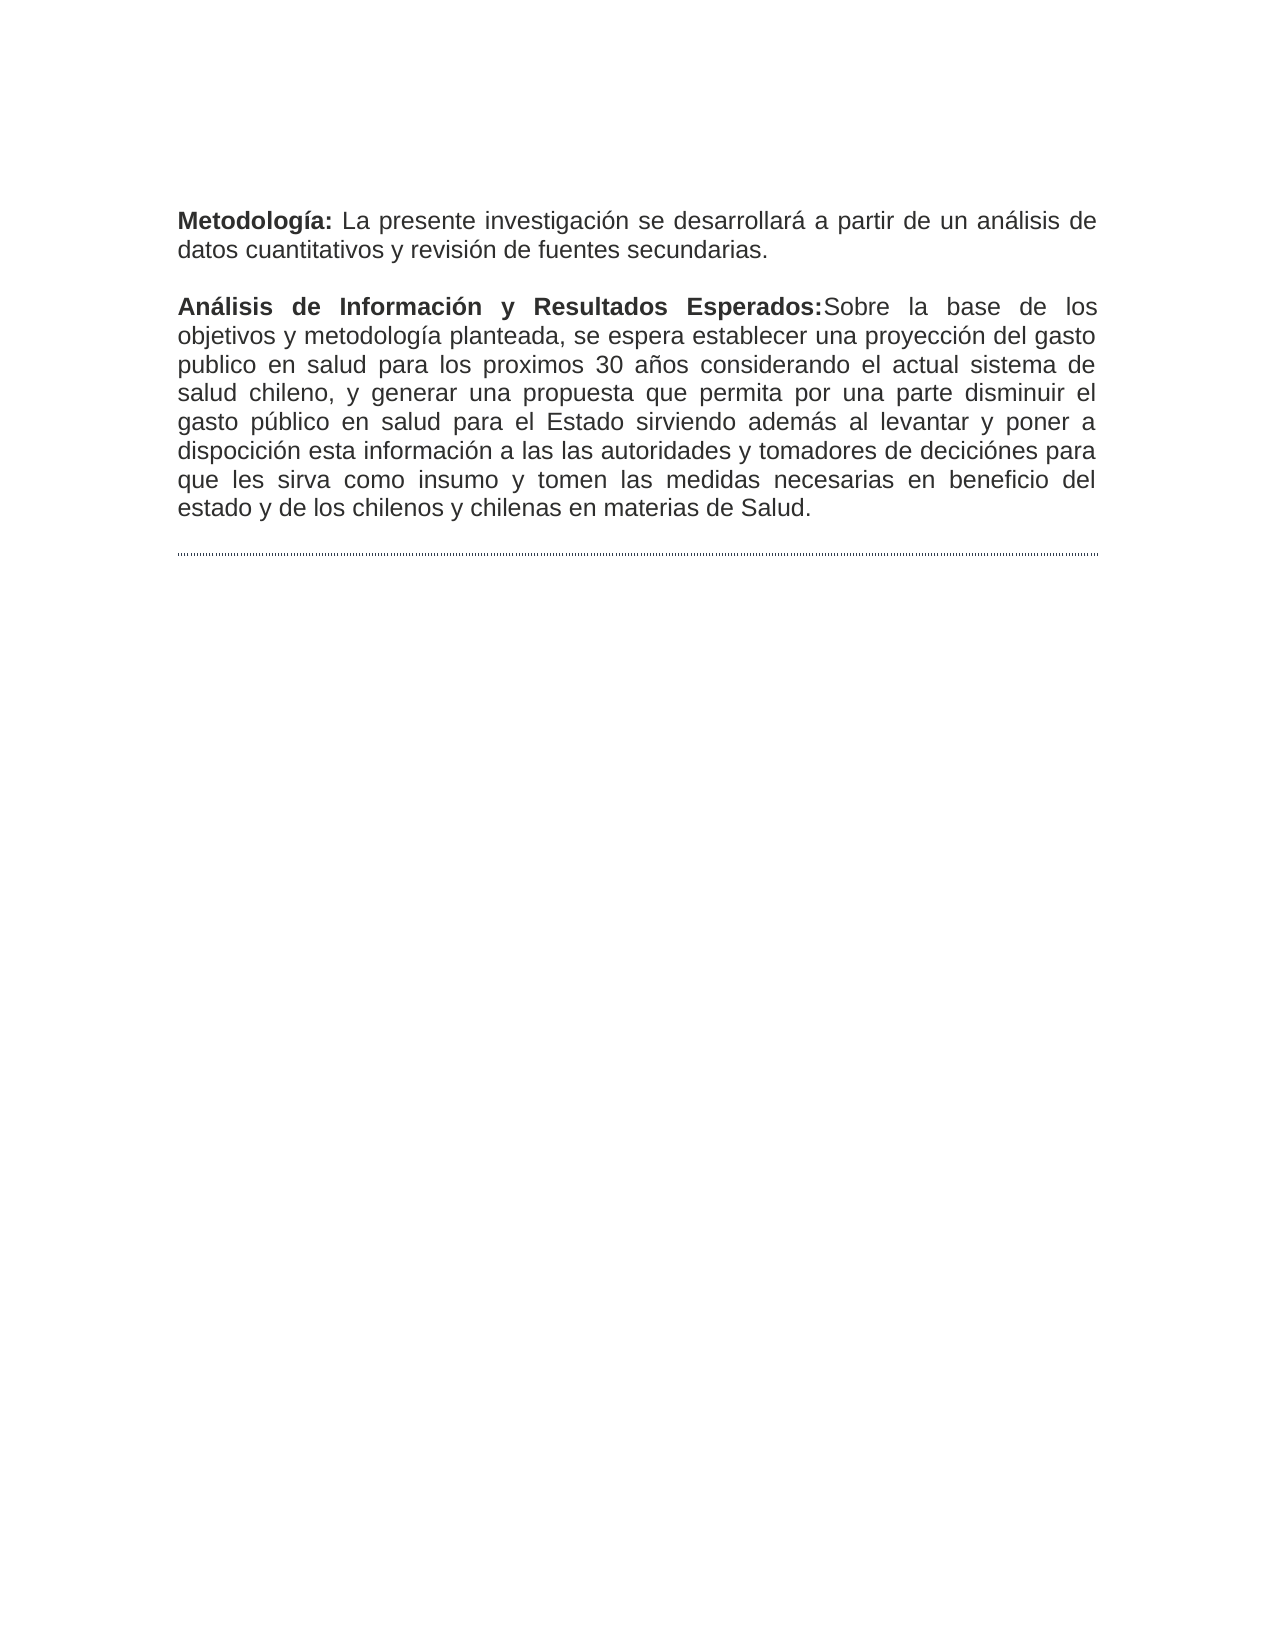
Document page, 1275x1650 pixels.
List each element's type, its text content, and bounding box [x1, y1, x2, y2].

text Análisis de Información y Resultados Esperados:Sobre la base de los objetivos y metodología planteada, se espera establecer una proyección del gasto publico en salud para los proximos 30 años considerando el actual sistema de salud chileno, y generar una propuesta que permita por una parte disminuir el gasto público en salud para el Estado sirviendo además al levantar y poner a dispocición esta información a las las autoridades y tomadores de deciciónes para que les sirva como insumo y tomen las medidas necesarias en beneficio del estado y de los chilenos y chilenas en materias de Salud. [177, 292, 1098, 522]
text Metodología: La presente investigación se desarrollará a partir de un análisis de datos cuantitativos y revisión de fuentes secundarias. [177, 206, 1098, 263]
